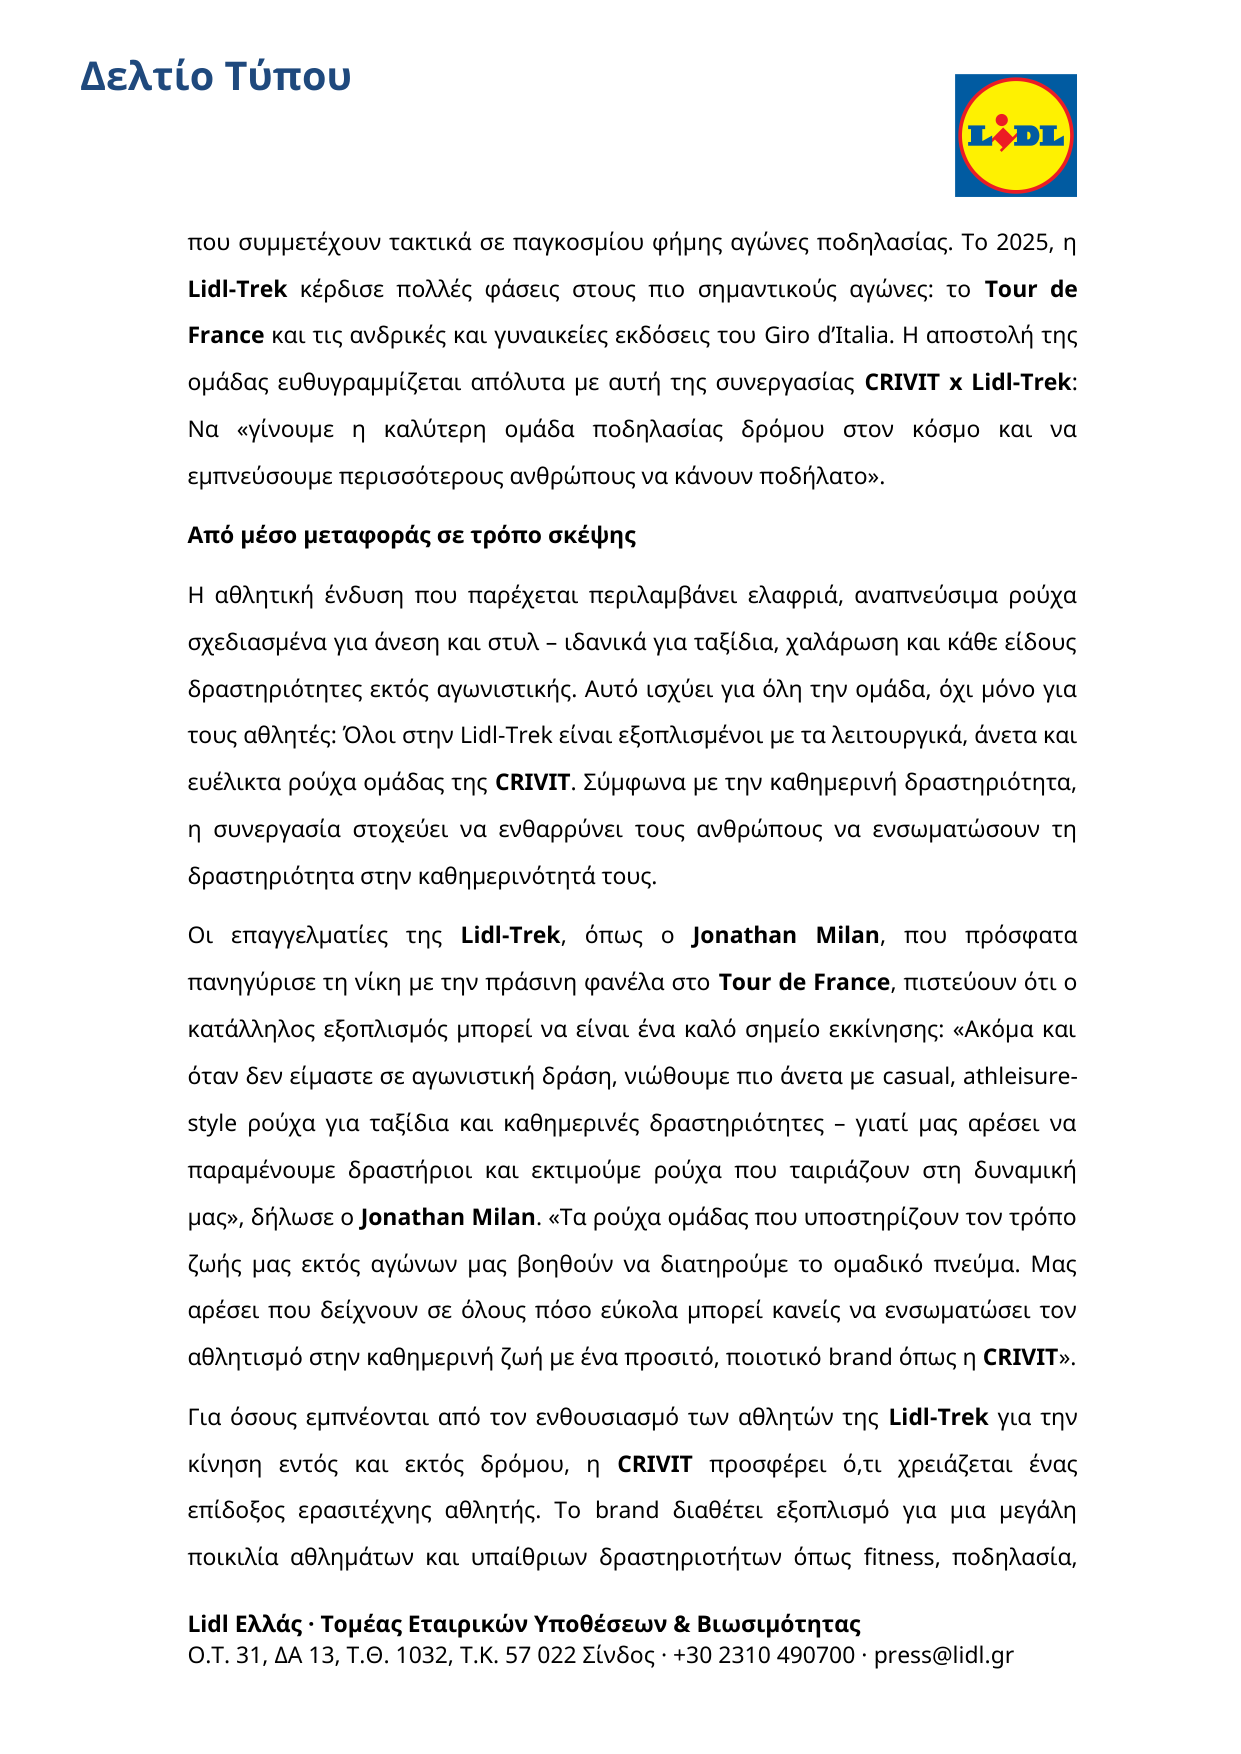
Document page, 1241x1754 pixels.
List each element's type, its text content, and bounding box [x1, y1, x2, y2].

picture [954, 73, 1078, 198]
text Οι επαγγελματίες της Lidl-Trek, όπως ο Jonathan Milan, που πρόσφατα πανηγύρισε τη νίκη με την πράσινη φανέλα στο Tour de France, πιστεύουν ότι ο κατάλληλος εξοπλισμός μπορεί να είναι ένα καλό σημείο εκκίνησης: «Ακόμα και όταν δεν είμαστε σε αγωνιστική δράση, νιώθουμε πιο άνετα με casual, athleisure-style ρούχα για ταξίδια και καθημερινές δραστηριότητες – γιατί μας αρέσει να παραμένουμε δραστήριοι και εκτιμούμε ρούχα που ταιριάζουν στη δυναμική μας», δήλωσε ο Jonathan Milan. «Τα ρούχα ομάδας που υποστηρίζουν τον τρόπο ζωής μας εκτός αγώνων μας βοηθούν να διατηρούμε το ομαδικό πνεύμα. Μας αρέσει που δείχνουν σε όλους πόσο εύκολα μπορεί κανείς να ενσωματώσει τον αθλητισμό στην καθημερινή ζωή με ένα προσιτό, ποιοτικό brand όπως η CRIVIT». [187, 919, 1078, 1373]
text Από μέσο μεταφοράς σε τρόπο σκέψης [187, 519, 1078, 551]
text Η αθλητική ένδυση που παρέχεται περιλαμβάνει ελαφριά, αναπνεύσιμα ρούχα σχεδιασμένα για άνεση και στυλ – ιδανικά για ταξίδια, χαλάρωση και κάθε είδους δραστηριότητες εκτός αγωνιστικής. Αυτό ισχύει για όλη την ομάδα, όχι μόνο για τους αθλητές: Όλοι στην Lidl-Trek είναι εξοπλισμένοι με τα λειτουργικά, άνετα και ευέλικτα ρούχα ομάδας της CRIVIT. Σύμφωνα με την καθημερινή δραστηριότητα, η συνεργασία στοχεύει να ενθαρρύνει τους ανθρώπους να ενσωματώσουν τη δραστηριότητα στην καθημερινότητά τους. [187, 579, 1078, 891]
